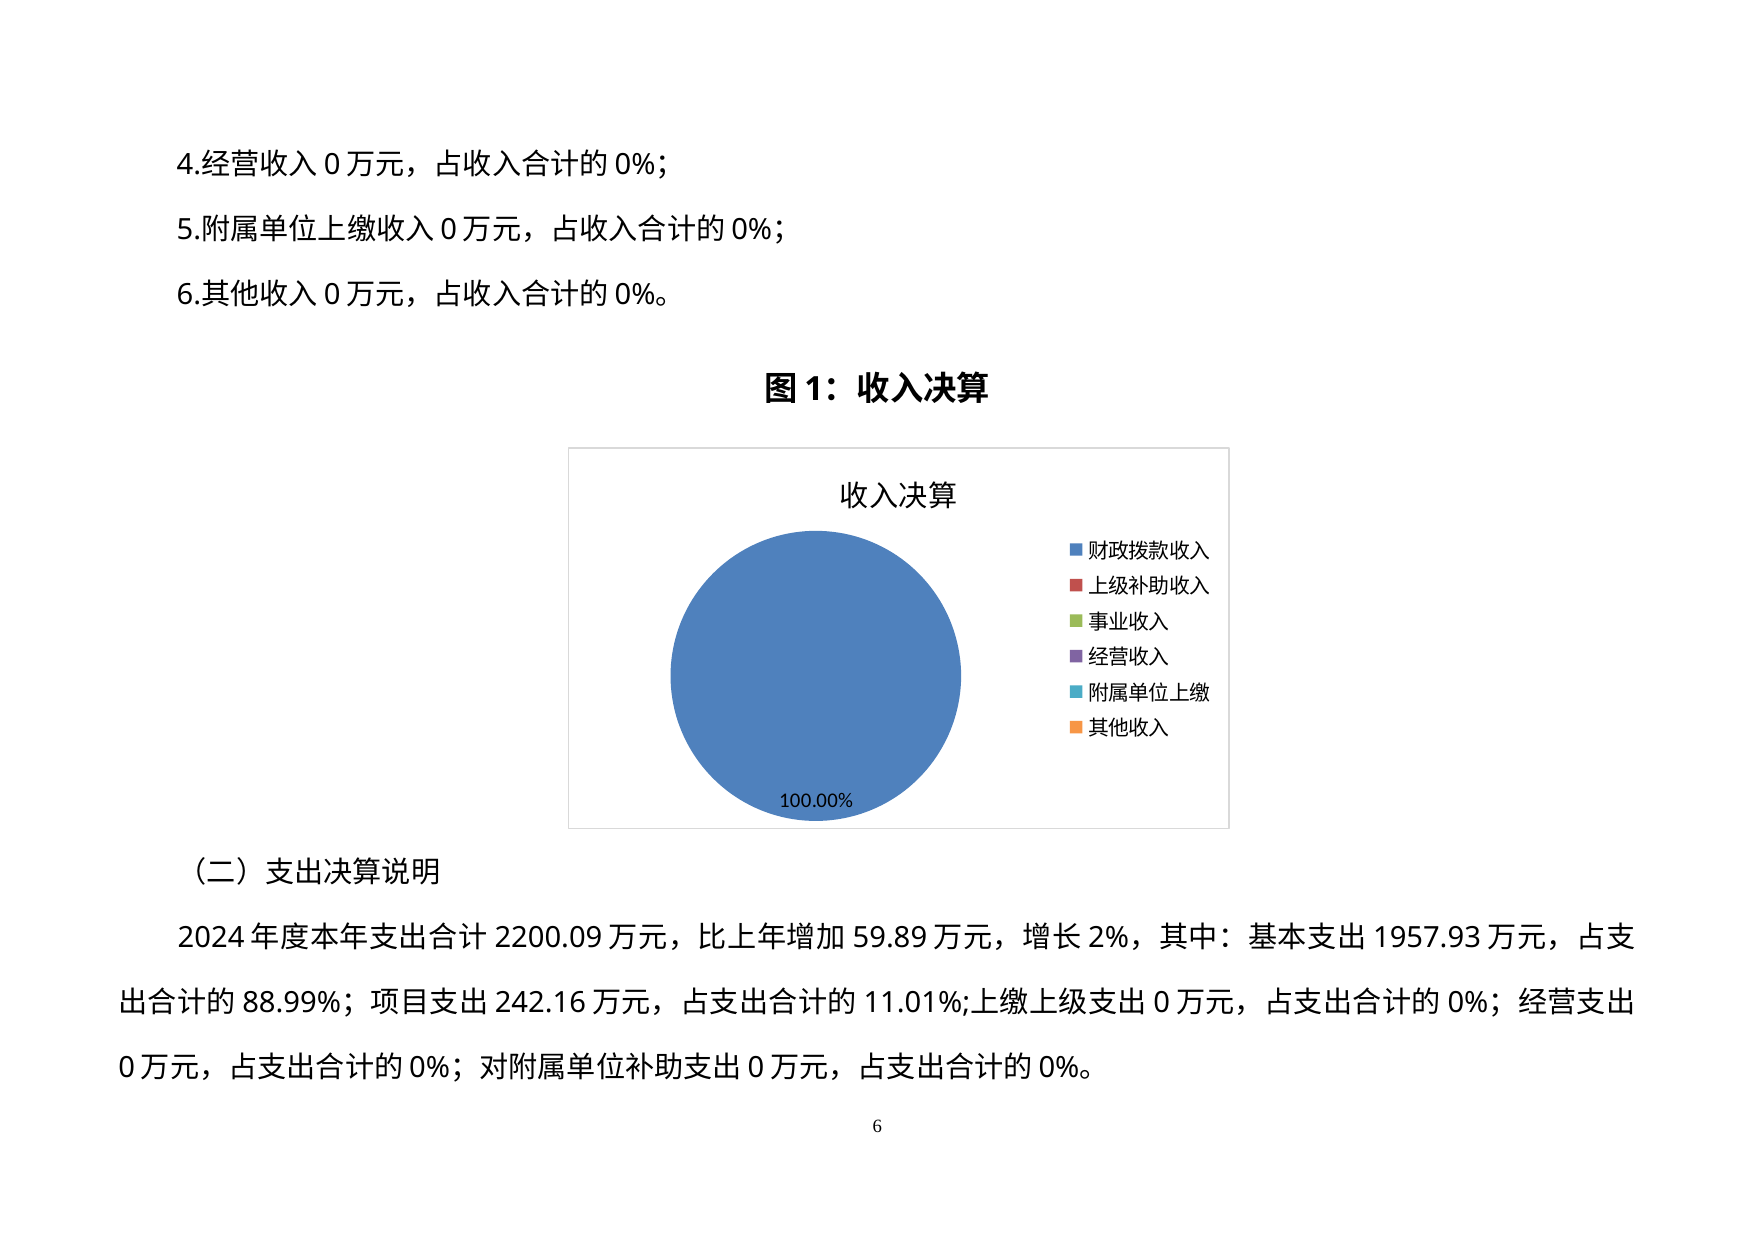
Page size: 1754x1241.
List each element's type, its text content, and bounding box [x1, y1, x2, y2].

text 6.其他收入0万元，占收入合计的0%。 [118, 259, 1636, 324]
text 4.经营收入0万元，占收入合计的0%； [118, 129, 1636, 194]
text 5.附属单位上缴收入0万元，占收入合计的0%； [118, 194, 1636, 259]
text 2024年度本年支出合计2200.09万元，比上年增加59.89万元，增长2%，其中：基本支出1957.93万元，占支出合计的88.99%；项目支出242.16万元，占支出合计的11.01%;上缴上级支出0万元，占支出合计的0%；经营支出0万元，占支出合计的0%；对附属单位补助支出0万元，占支出合计的0%。 [118, 902, 1636, 1097]
subtitle 图1：收入决算 [118, 353, 1636, 418]
text （二）支出决算说明 [118, 837, 1636, 902]
